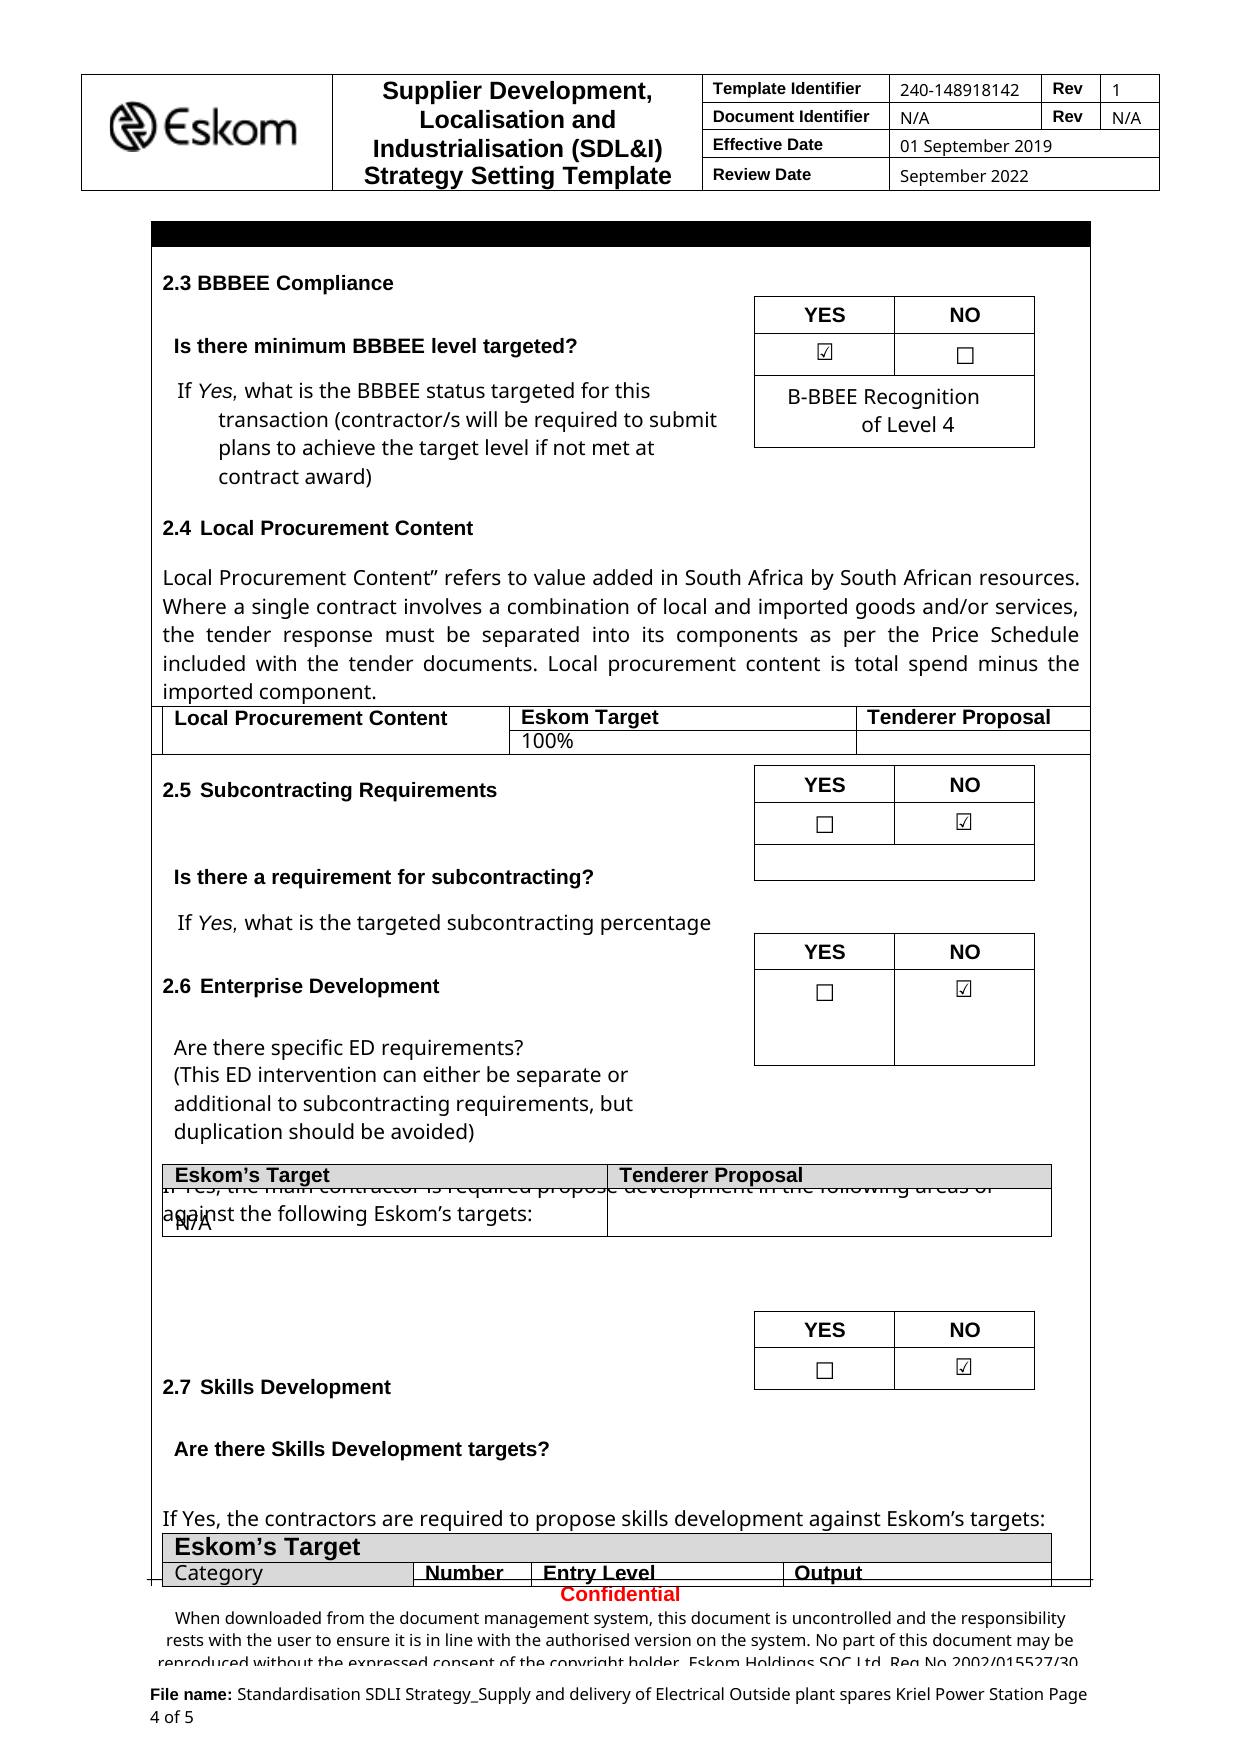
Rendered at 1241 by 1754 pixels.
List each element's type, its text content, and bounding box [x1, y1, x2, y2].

table_cell [152, 707, 162, 753]
table_cell [1052, 1533, 1090, 1586]
table_cell Subcontracting Requirements Is there a requirement for subcontracting? If Yes, what is the targeted subcontracting percentage Enterprise Development Are there specific ED requirements? (This ED intervention can either be separate or additional to subcontracting requirements, but duplication should be avoided) If Yes, the main contractor is required propose development in the following areas or against the following Eskom’s targets: Skills Development Are there Skills Development targets? If Yes, the contractors are required to propose skills development against Eskom’s targets: [152, 755, 1090, 1533]
table_cell BBBEE Compliance Is there minimum BBBEE level targeted? If Yes, what is the BBBEE status targeted for this transaction (contractor/s will be required to submit plans to achieve the target level if not met at contract award) Local Procurement Content Local Procurement Content” refers to value added in South Africa by South African resources. Where a single contract involves a combination of local and imported goods and/or services, the tender response must be separated into its components as per the Price Schedule included with the tender documents. Local procurement content is total spend minus the imported component. [152, 247, 1090, 706]
table_cell Entry Level [532, 1563, 783, 1586]
table_cell Eskom Target [510, 707, 856, 729]
table_cell Number [414, 1563, 531, 1586]
table_cell Output [784, 1563, 1051, 1586]
table_cell Category [163, 1563, 413, 1586]
table_cell Tenderer Proposal [857, 707, 1090, 729]
table_cell [152, 1562, 162, 1586]
table_cell 100% [510, 731, 856, 753]
table_cell [152, 1533, 162, 1562]
table_cell Eskom’s Target [163, 1534, 1051, 1562]
table_cell [857, 731, 1090, 753]
table_header [151, 221, 1091, 247]
table_cell Local Procurement Content [163, 707, 509, 753]
picture [109, 101, 297, 152]
